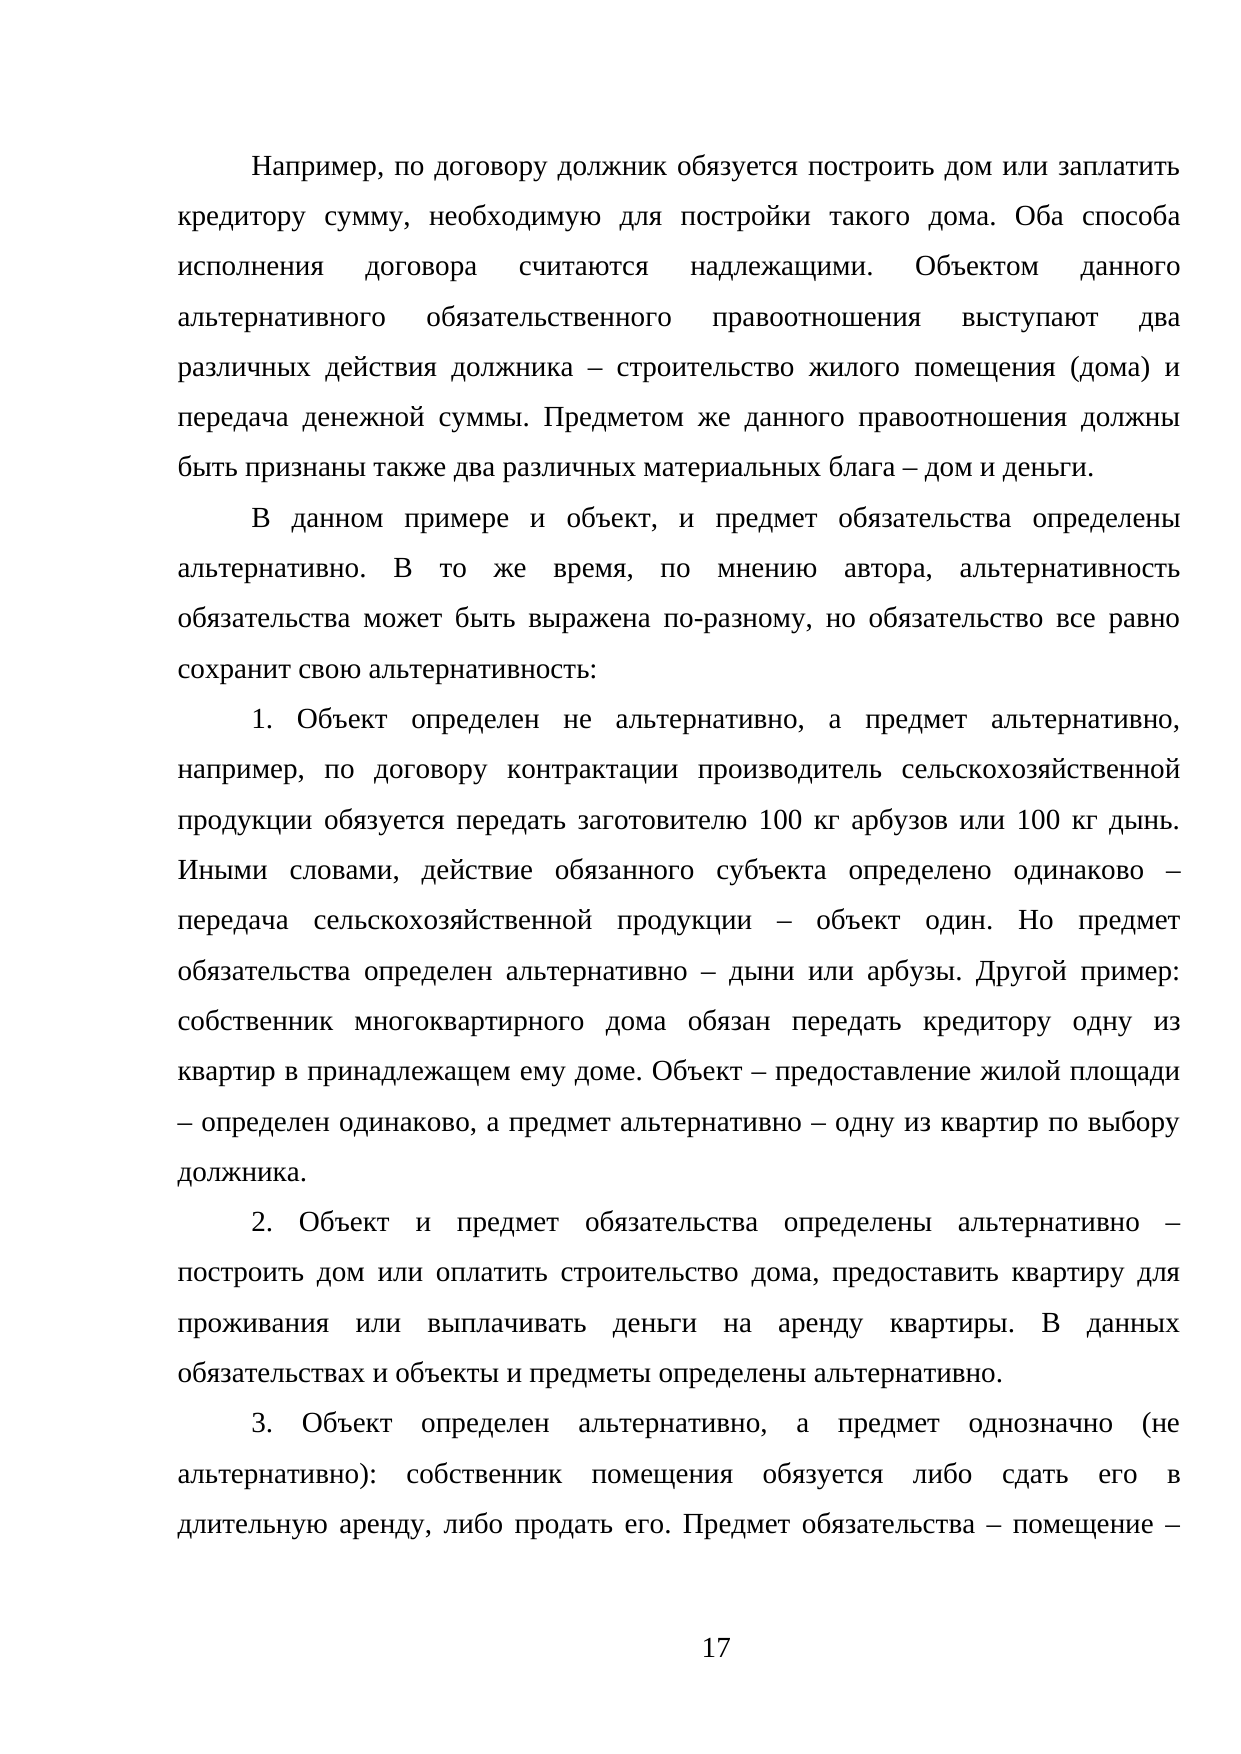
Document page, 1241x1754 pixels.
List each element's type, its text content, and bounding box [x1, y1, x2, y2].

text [177, 1406, 1181, 1540]
text 2. Объект и предмет обязательства определены альтернативно – построить дом или оплатить строительство дома, предоставить квартиру для проживания или выплачивать деньги на аренду квартиры. В данных обязательствах и объекты и предметы определены альтернативно. [177, 1204, 1181, 1389]
text 1. Объект определен не альтернативно, а предмет альтернативно, например, по договору контрактации производитель сельскохозяйственной продукции обязуется передать заготовителю арбузов или дынь. Иными словами, действие обязанного субъекта определено одинаково – передача сельскохозяйственной продукции – объект один. Но предмет обязательства определен альтернативно – дыни или арбузы. Другой пример: собственник многоквартирного дома обязан передать кредитору одну из квартир в принадлежащем ему доме. Объект – предоставление жилой площади – определен одинаково, а предмет альтернативно – одну из квартир по выбору должника. [177, 701, 1181, 1187]
text Например, по договору должник обязуется построить дом или заплатить кредитору сумму, необходимую для постройки такого дома. Оба способа исполнения договора считаются надлежащими. Объектом данного альтернативного обязательственного правоотношения выступают два различных действия должника – строительство жилого помещения (дома) и передача денежной суммы. Предметом же данного правоотношения должны быть признаны также два различных материальных блага – дом и деньги. [177, 148, 1181, 483]
text В данном примере и объект, и предмет обязательства определены альтернативно. В то же время, по мнению автора, альтернативность обязательства может быть выражена по-разному, но обязательство все равно сохранит свою альтернативность: [177, 500, 1181, 684]
